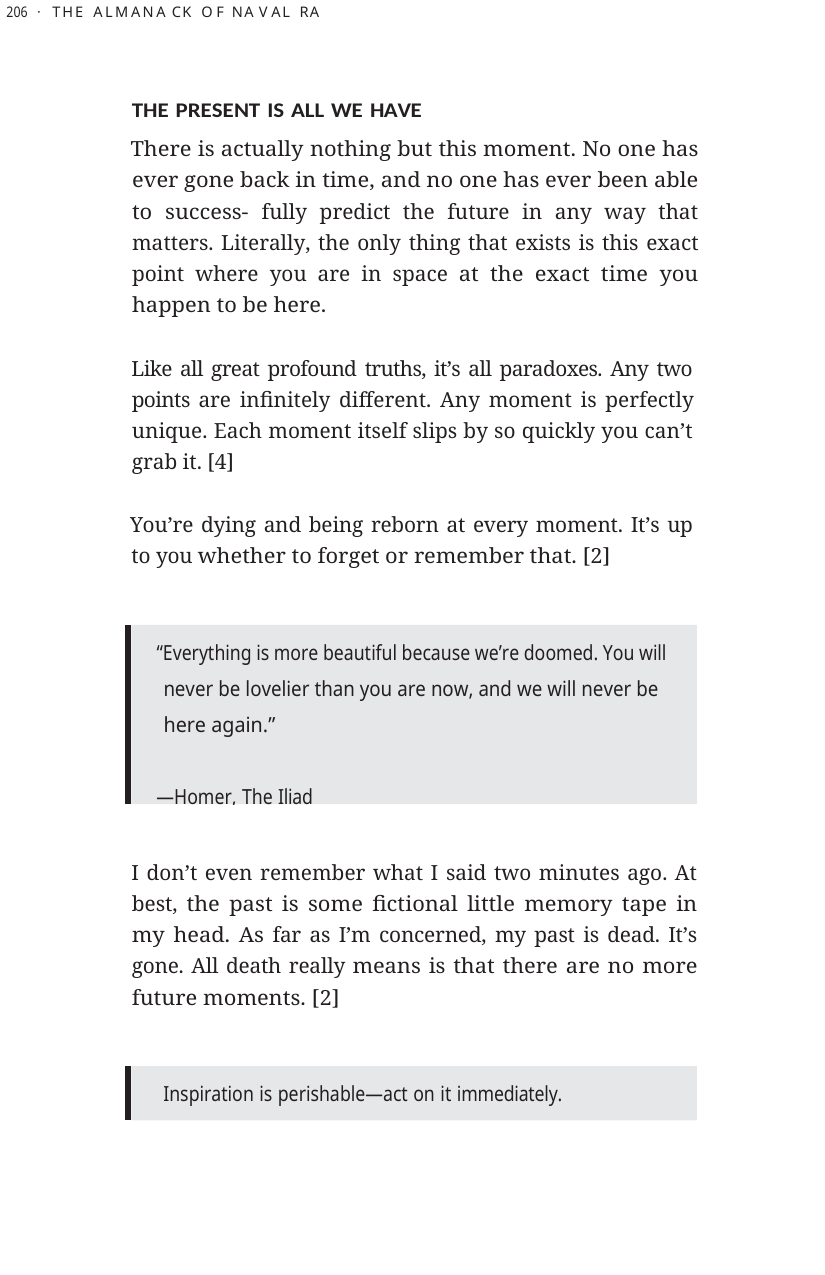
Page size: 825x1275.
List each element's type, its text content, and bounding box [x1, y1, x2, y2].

text You’re dying and being reborn at every moment. It’s up to you whether to forget or remember that. [2] [130, 510, 693, 570]
text Like all great profound truths, it’s all paradoxes. Any two points are infinitely different. Any moment is perfectly unique. Each moment itself slips by so quickly you can’t grab it. [4] [131, 354, 693, 476]
text I don’t even remember what I said two minutes ago. At best, the past is some fictional little memory tape in my head. As far as I’m concerned, my past is dead. It’s gone. All death really means is that there are no more future moments. [2] [131, 858, 698, 1011]
text There is actually nothing but this moment. No one has ever gone back in time, and no one has ever been able to success- fully predict the future in any way that matters. Literally, the only thing that exists is this exact point where you are in space at the exact time you happen to be here. [130, 134, 699, 319]
subtitle THE PRESENT IS ALL WE HAVE [132, 97, 712, 122]
